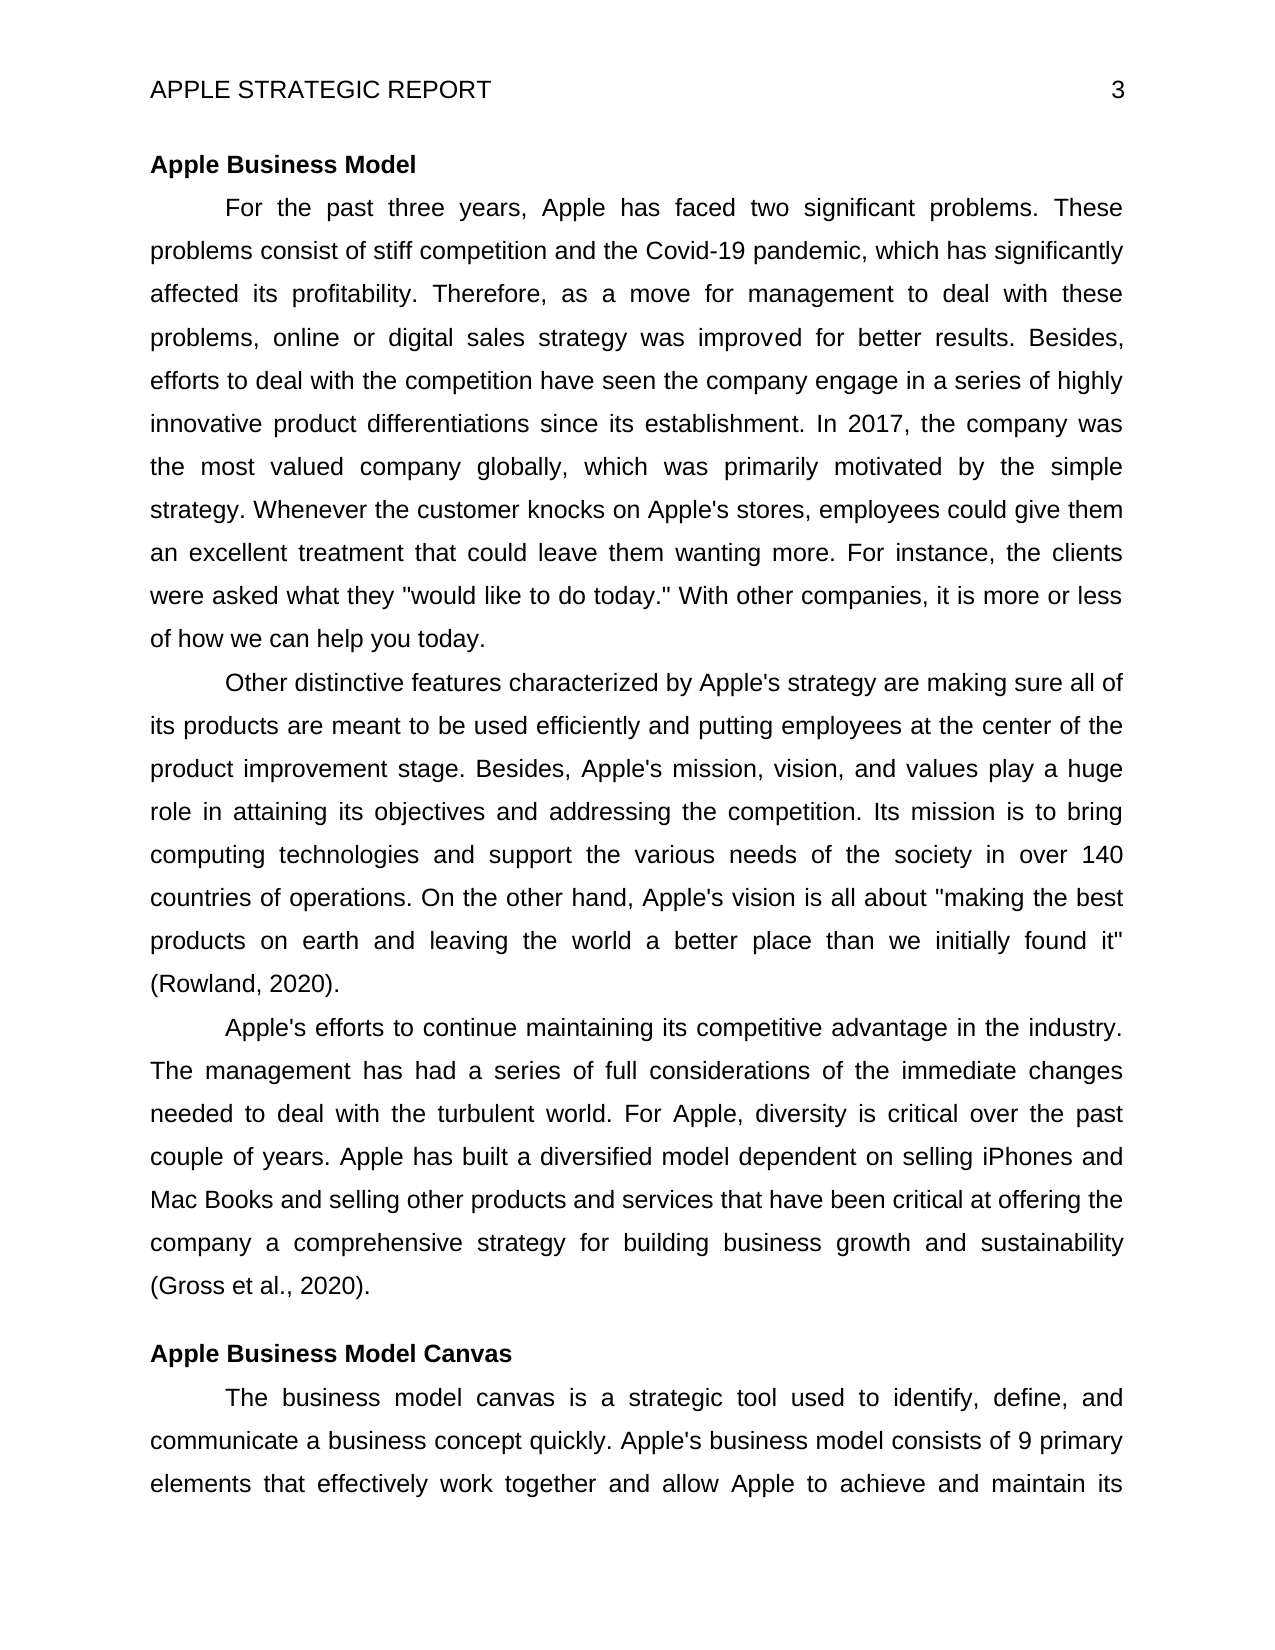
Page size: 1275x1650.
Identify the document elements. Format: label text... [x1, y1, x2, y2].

text Other distinctive features characterized by Apple's strategy are making sure all of its products are meant to be used efficiently and putting employees at the center of the product improvement stage. Besides, Apple's mission, vision, and values play a huge role in attaining its objectives and addressing the competition. Its mission is to bring computing technologies and support the various needs of the society in over 140 countries of operations. On the other hand, Apple's vision is all about "making the best products on earth and leaving the world a better place than we initially found it" (Rowland, 2020). [150, 667, 1125, 998]
subtitle Apple Business Model Canvas [150, 1339, 1125, 1368]
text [150, 1382, 1125, 1497]
text For the past three years, Apple has faced two significant problems. These problems consist of stiff competition and the Covid-19 pandemic, which has significantly affected its profitability. Therefore, as a move for management to deal with these problems, online or digital sales strategy was improved for better results. Besides, efforts to deal with the competition have seen the company engage in a series of highly innovative product differentiations since its establishment. In 2017, the company was the most valued company globally, which was primarily motivated by the simple strategy. Whenever the customer knocks on Apple's stores, employees could give them an excellent treatment that could leave them wanting more. For instance, the clients were asked what they "would like to do today." With other companies, it is more or less of how we can help you today. [150, 193, 1125, 653]
subtitle Apple Business Model [150, 150, 1125, 179]
text Apple's efforts to continue maintaining its competitive advantage in the industry. The management has had a series of full considerations of the immediate changes needed to deal with the turbulent world. For Apple, diversity is critical over the past couple of years. Apple has built a diversified model dependent on selling iPhones and Mac Books and selling other products and services that have been critical at offering the company a comprehensive strategy for building business growth and sustainability (Gross et al., 2020). [150, 1012, 1125, 1300]
